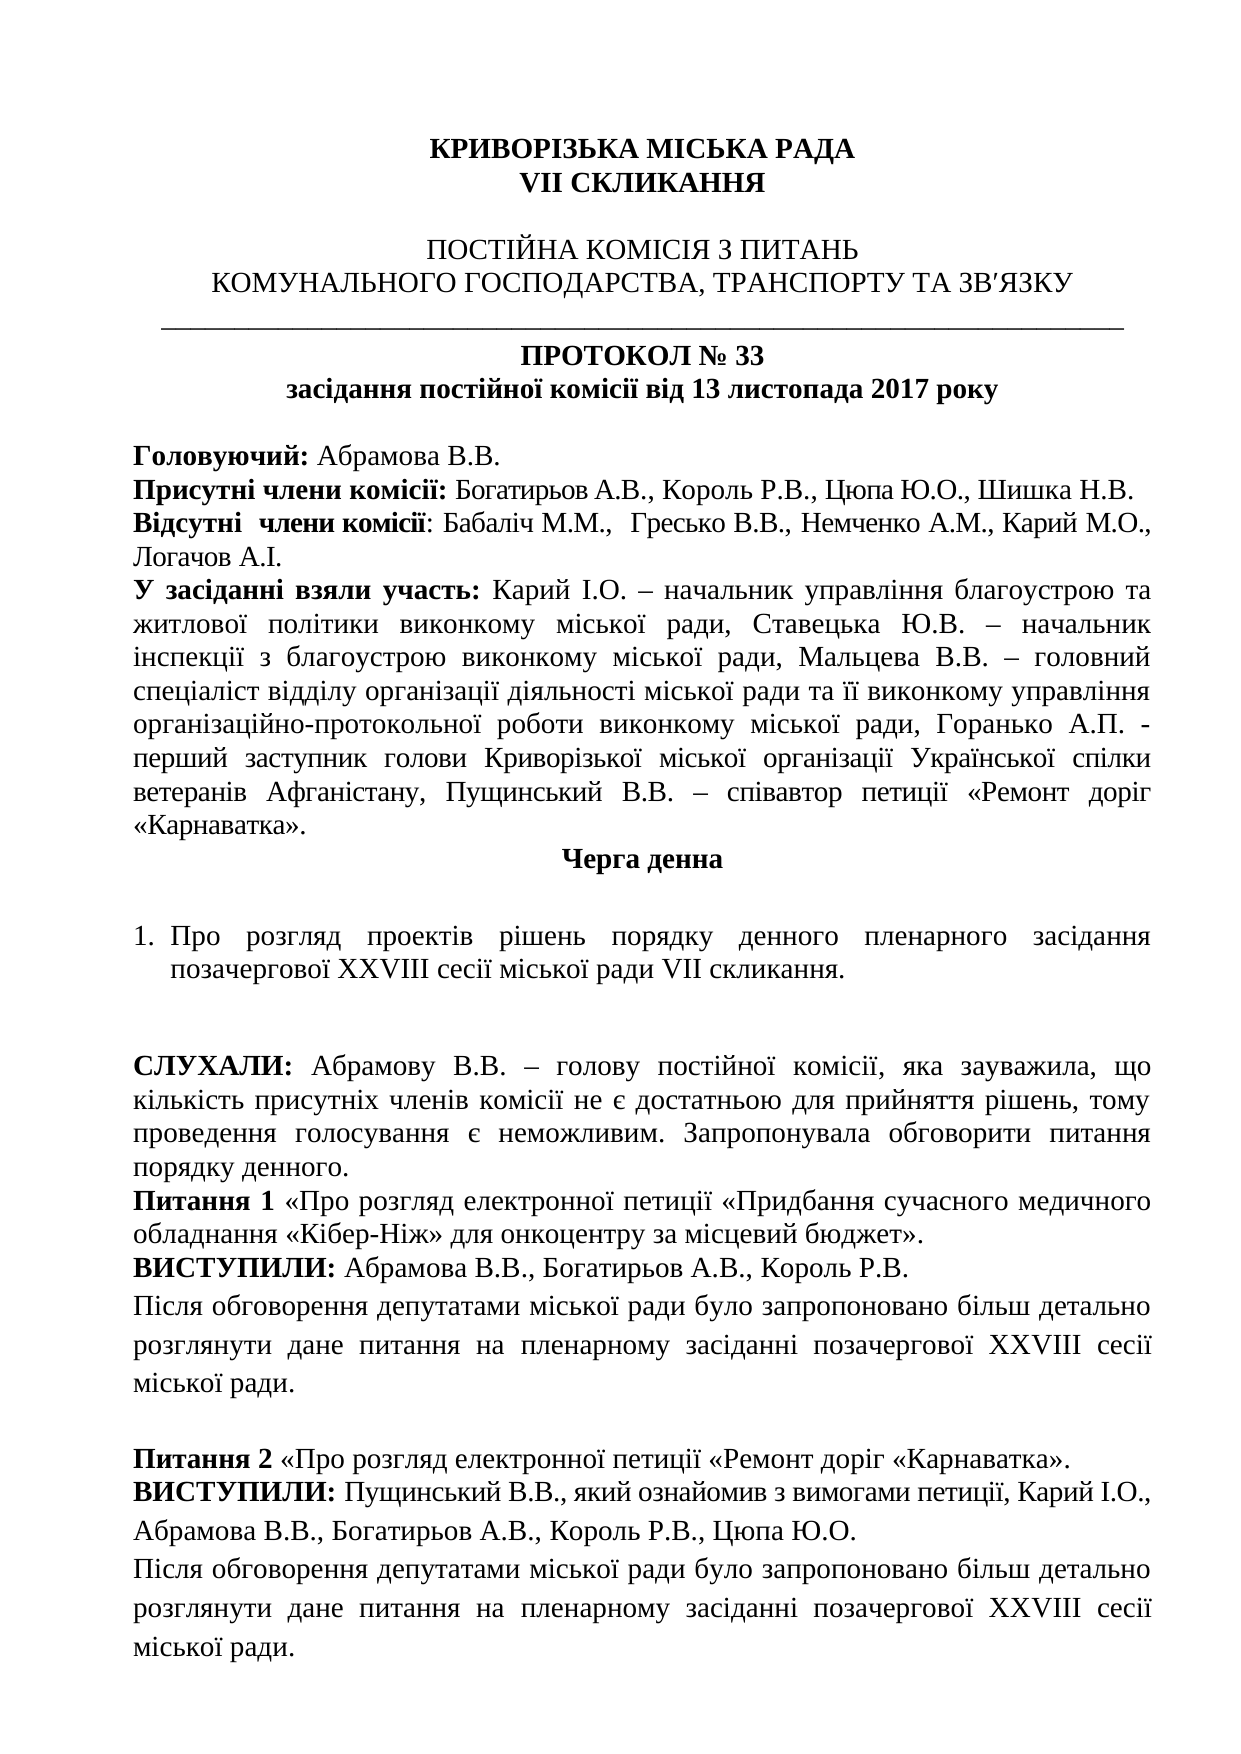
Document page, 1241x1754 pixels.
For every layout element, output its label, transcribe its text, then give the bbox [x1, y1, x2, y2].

text Після обговорення депутатами міської ради було запропоновано більш детально розглянути дане питання на пленарному засіданні позачергової ХХVІІІ сесії міської ради. [133, 1552, 1152, 1662]
text засідання постійної комісії від 13 листопада 2017 року [133, 371, 1152, 405]
text Питання 1 «Про розгляд електронної петиції «Придбання сучасного медичного обладнання «Кібер-Ніж» для онкоцентру за місцевий бюджет». [133, 1183, 1152, 1250]
text Після обговорення депутатами міської ради було запропоновано більш детально розглянути дане питання на пленарному засіданні позачергової ХХVІІІ сесії міської ради. [133, 1288, 1152, 1399]
text Присутні члени комісії: Богатирьов А.В., Король Р.В., Цюпа Ю.О., Шишка Н.В. [133, 472, 1152, 505]
text ВиступилИ: Абрамова В.В., Богатирьов А.В., Король Р.В. [133, 1250, 1152, 1283]
text СЛУХАЛИ: Абрамову В.В. – голову постійної комісії, яка зауважила, що кількість присутніх членів комісії не є достатньою для прийняття рішень, тому проведення голосування є неможливим. Запропонувала обговорити питання порядку денного. [133, 1048, 1152, 1183]
text Черга денна [133, 841, 1152, 874]
text КРИВОРІЗЬКА МІСЬКА РАДА [133, 131, 1152, 165]
text ПРОТОКОЛ № 33 [133, 338, 1152, 371]
text __________________________________________________________________ [133, 299, 1152, 333]
text Відсутні члени комісії: Бабаліч М.М., Гресько В.В., Немченко А.М., Карий М.О., Логачов А.І. [133, 505, 1152, 572]
text ВиступилИ: Пущинський В.В., який ознайомив з вимогами петиції, Карий І.О., Абрамова В.В., Богатирьов А.В., Король Р.В., Цюпа Ю.О. [133, 1474, 1152, 1547]
text VII СКЛИКАННЯ [133, 165, 1152, 198]
text У засіданні взяли участь: Карий І.О. – начальник управління благоустрою та житлової політики виконкому міської ради, Ставецька Ю.В. – начальник інспекції з благоустрою виконкому міської ради, Мальцева В.В. – головний спеціаліст відділу організації діяльності міської ради та її виконкому управління організаційно-протокольної роботи виконкому міської ради, Горанько А.П. - перший заступник голови Криворізької міської організації Української спілки ветеранів Афганістану, Пущинський В.В. – співавтор петиції «Ремонт доріг «Карнаватка». [133, 572, 1152, 841]
text ПОСТІЙНА КОМІСІЯ З ПИТАНЬ [133, 232, 1152, 266]
text КОМУНАЛЬНОГО ГОСПОДАРСТВА, ТРАНСПОРТУ ТА ЗВ′ЯЗКУ [133, 266, 1152, 299]
text Питання 2 «Про розгляд електронної петиції «Ремонт доріг «Карнаватка». [133, 1441, 1152, 1474]
text Головуючий: Абрамова В.В. [133, 438, 1152, 472]
list Про розгляд проектів рішень порядку денного пленарного засідання позачергової ХХVІІІ сесії міської ради VІІ скликання. [133, 918, 1152, 985]
